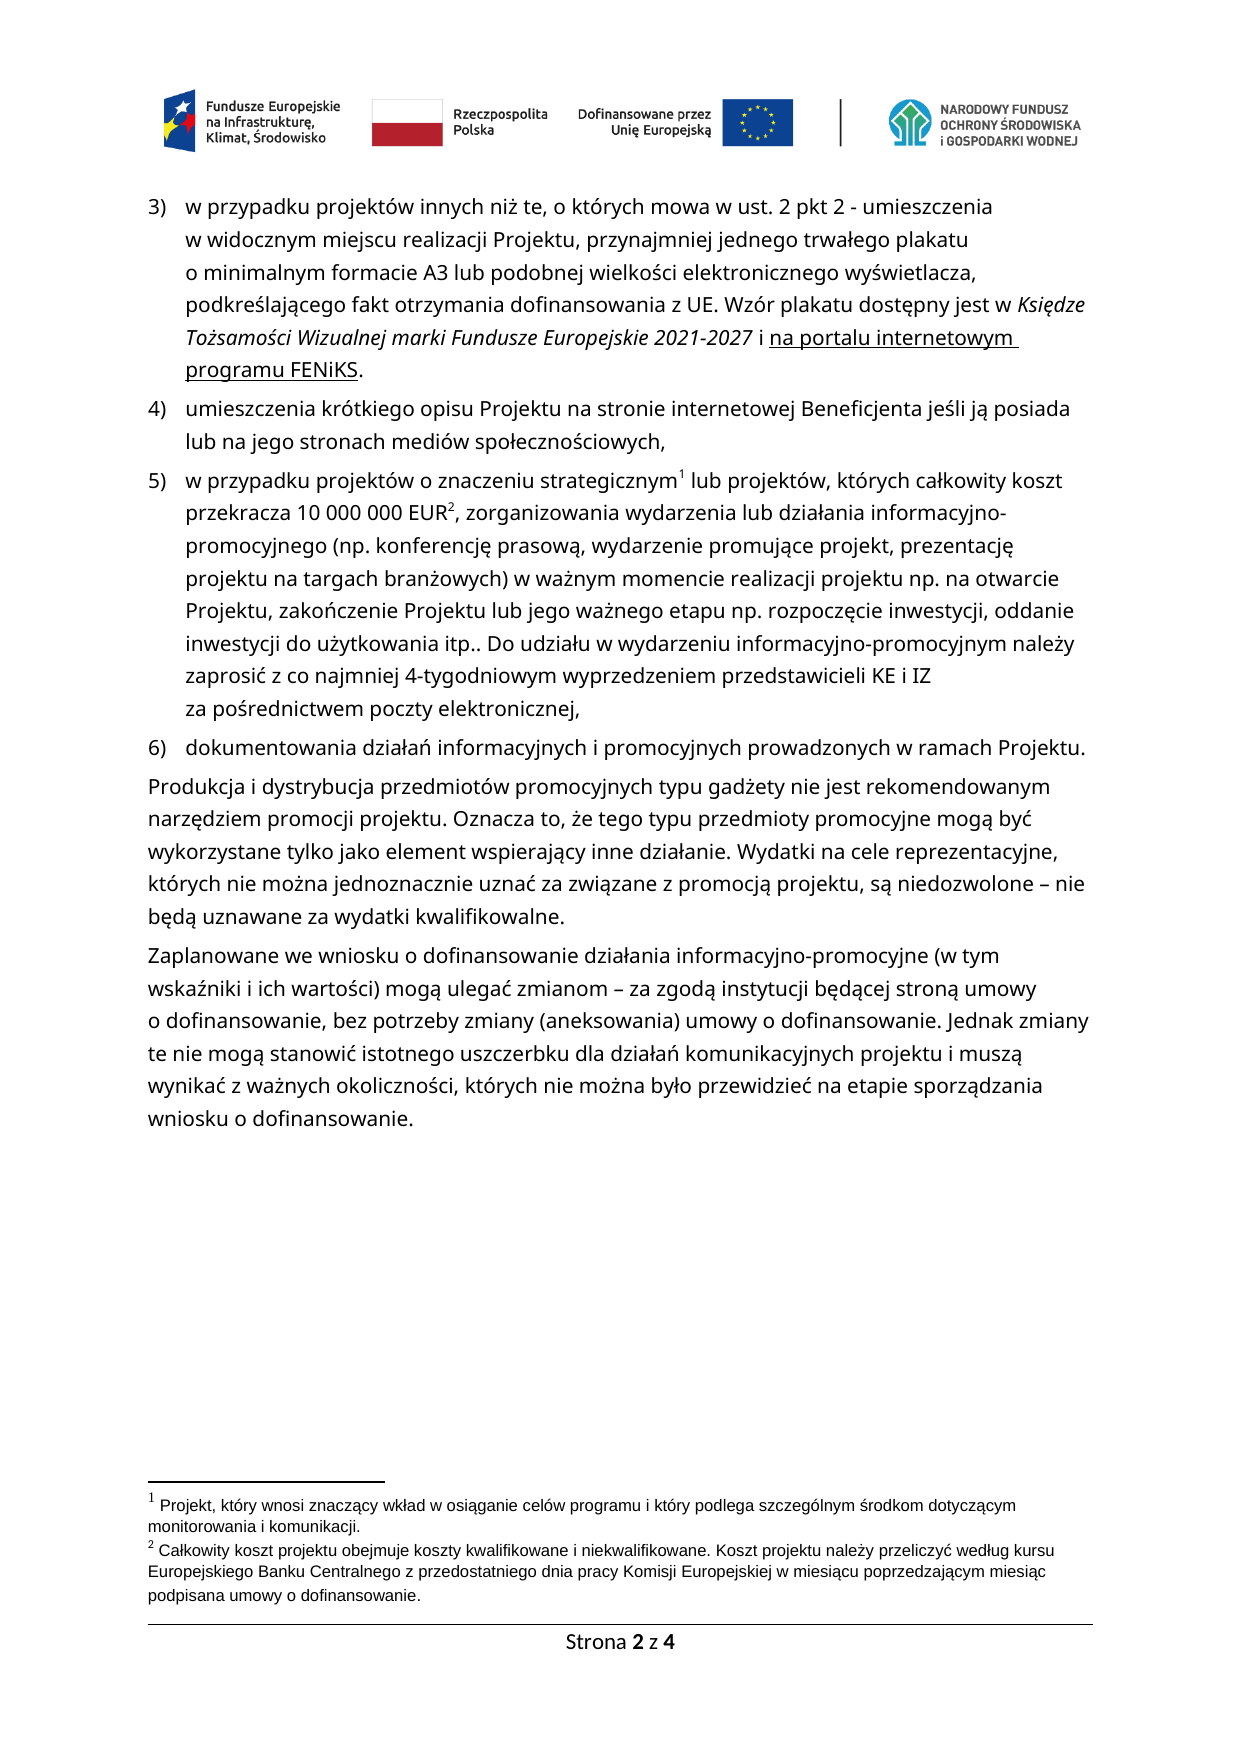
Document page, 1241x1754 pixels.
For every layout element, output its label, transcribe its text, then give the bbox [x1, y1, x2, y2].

text Zaplanowane we wniosku o dofinansowanie działania informacyjno-promocyjne (w tym wskaźniki i ich wartości) mogą ulegać zmianom – za zgodą instytucji będącej stroną umowy o dofinansowanie, bez potrzeby zmiany (aneksowania) umowy o dofinansowanie. Jednak zmiany te nie mogą stanowić istotnego uszczerbku dla działań komunikacyjnych projektu i muszą wynikać z ważnych okoliczności, których nie można było przewidzieć na etapie sporządzania wniosku o dofinansowanie. [148, 941, 1093, 1132]
list umieszczenia krótkiego opisu Projektu na stronie internetowej Beneficjenta jeśli ją posiada lub na jego stronach mediów społecznościowych, [148, 394, 1093, 455]
text Produkcja i dystrybucja przedmiotów promocyjnych typu gadżety nie jest rekomendowanym narzędziem promocji projektu. Oznacza to, że tego typu przedmioty promocyjne mogą być wykorzystane tylko jako element wspierający inne działanie. Wydatki na cele reprezentacyjne, których nie można jednoznacznie uznać za związane z promocją projektu, są niedozwolone – nie będą uznawane za wydatki kwalifikowalne. [148, 772, 1093, 931]
list dokumentowania działań informacyjnych i promocyjnych prowadzonych w ramach Projektu. [148, 733, 1093, 761]
list w przypadku projektów o znaczeniu strategicznym lub projektów, których całkowity koszt przekracza 10 000 000 EUR, zorganizowania wydarzenia lub działania informacyjno-promocyjnego (np. konferencję prasową, wydarzenie promujące projekt, prezentację projektu na targach branżowych) w ważnym momencie realizacji projektu np. na otwarcie Projektu, zakończenie Projektu lub jego ważnego etapu np. rozpoczęcie inwestycji, oddanie inwestycji do użytkowania itp.. Do udziału w wydarzeniu informacyjno-promocyjnym należy zaprosić z co najmniej 4-tygodniowym wyprzedzeniem przedstawicieli KE i IZ za pośrednictwem poczty elektronicznej, [148, 466, 1093, 722]
list w przypadku projektów innych niż te, o których mowa w ust. 2 pkt 2 - umieszczenia w widocznym miejscu realizacji Projektu, przynajmniej jednego trwałego plakatu o minimalnym formacie A3 lub podobnej wielkości elektronicznego wyświetlacza, podkreślającego fakt otrzymania dofinansowania z UE. Wzór plakatu dostępny jest w Księdze Tożsamości Wizualnej marki Fundusze Europejskie 2021-2027 i na portalu internetowym programu FENiKS. [148, 192, 1093, 384]
picture [147, 73, 1093, 168]
